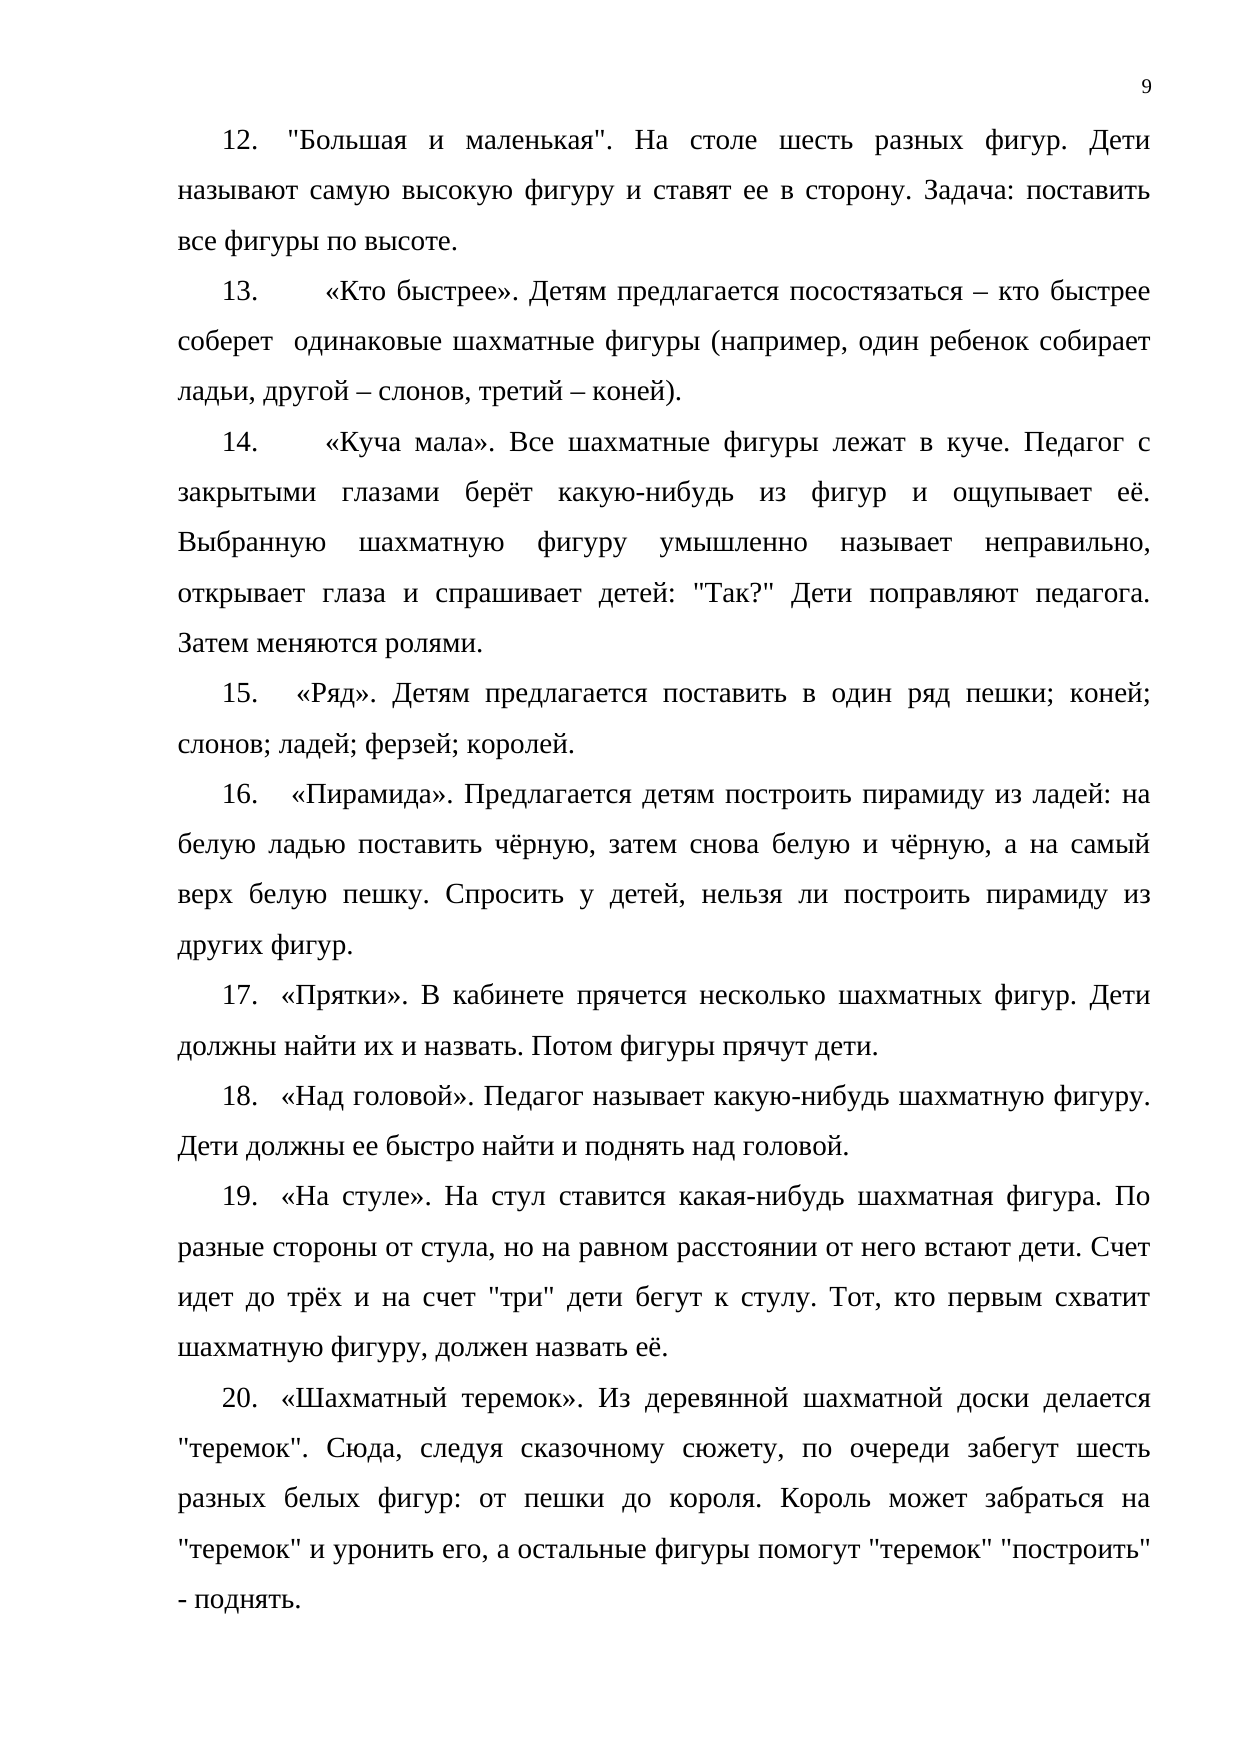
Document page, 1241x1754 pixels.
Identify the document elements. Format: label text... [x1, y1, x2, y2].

list «Прятки». В кабинете прячется несколько шахматных фигур. Дети должны найти их и назвать. Потом фигуры прячут дети. [177, 977, 1152, 1061]
list «Кто быстрее». Детям предлагается посостязаться – кто быстрее соберет одинаковые шахматные фигуры (например, один ребенок собирает ладьи, другой – слонов, третий – коней). [177, 273, 1152, 407]
list «Ряд». Детям предлагается поставить в один ряд пешки; коней; слонов; ладей; ферзей; королей. [177, 675, 1152, 759]
list «Пирамида». Предлагается детям построить пирамиду из ладей: на белую ладью поставить чёрную, затем снова белую и чёрную, а на самый верх белую пешку. Спросить у детей, нельзя ли построить пирамиду из других фигур. [177, 776, 1152, 961]
list "Большая и маленькая". На столе шесть разных фигур. Дети называют самую высокую фигуру и ставят ее в сторону. Задача: поставить все фигуры по высоте. [177, 122, 1152, 256]
list «Над головой». Педагог называет какую-нибудь шахматную фигуру. Дети должны ее быстро найти и поднять над головой. [177, 1078, 1152, 1162]
list «Куча мала». Все шахматные фигуры лежат в куче. Педагог с закрытыми глазами берёт какую-нибудь из фигур и ощупывает её. Выбранную шахматную фигуру умышленно называет неправильно, открывает глаза и спрашивает детей: "Так?" Дети поправляют педагога. Затем меняются ролями. [177, 424, 1152, 659]
list «Шахматный теремок». Из деревянной шахматной доски делается "теремок". Сюда, следуя сказочному сюжету, по очереди забегут шесть разных белых фигур: от пешки до короля. Король может забраться на "теремок" и уронить его, а остальные фигуры помогут "теремок" "построить" - поднять. [177, 1380, 1152, 1614]
list «На стуле». На стул ставится какая-нибудь шахматная фигура. По разные стороны от стула, но на равном расстоянии от него встают дети. Счет идет до трёх и на счет "три" дети бегут к стулу. Тот, кто первым схватит шахматную фигуру, должен назвать её. [177, 1178, 1152, 1363]
